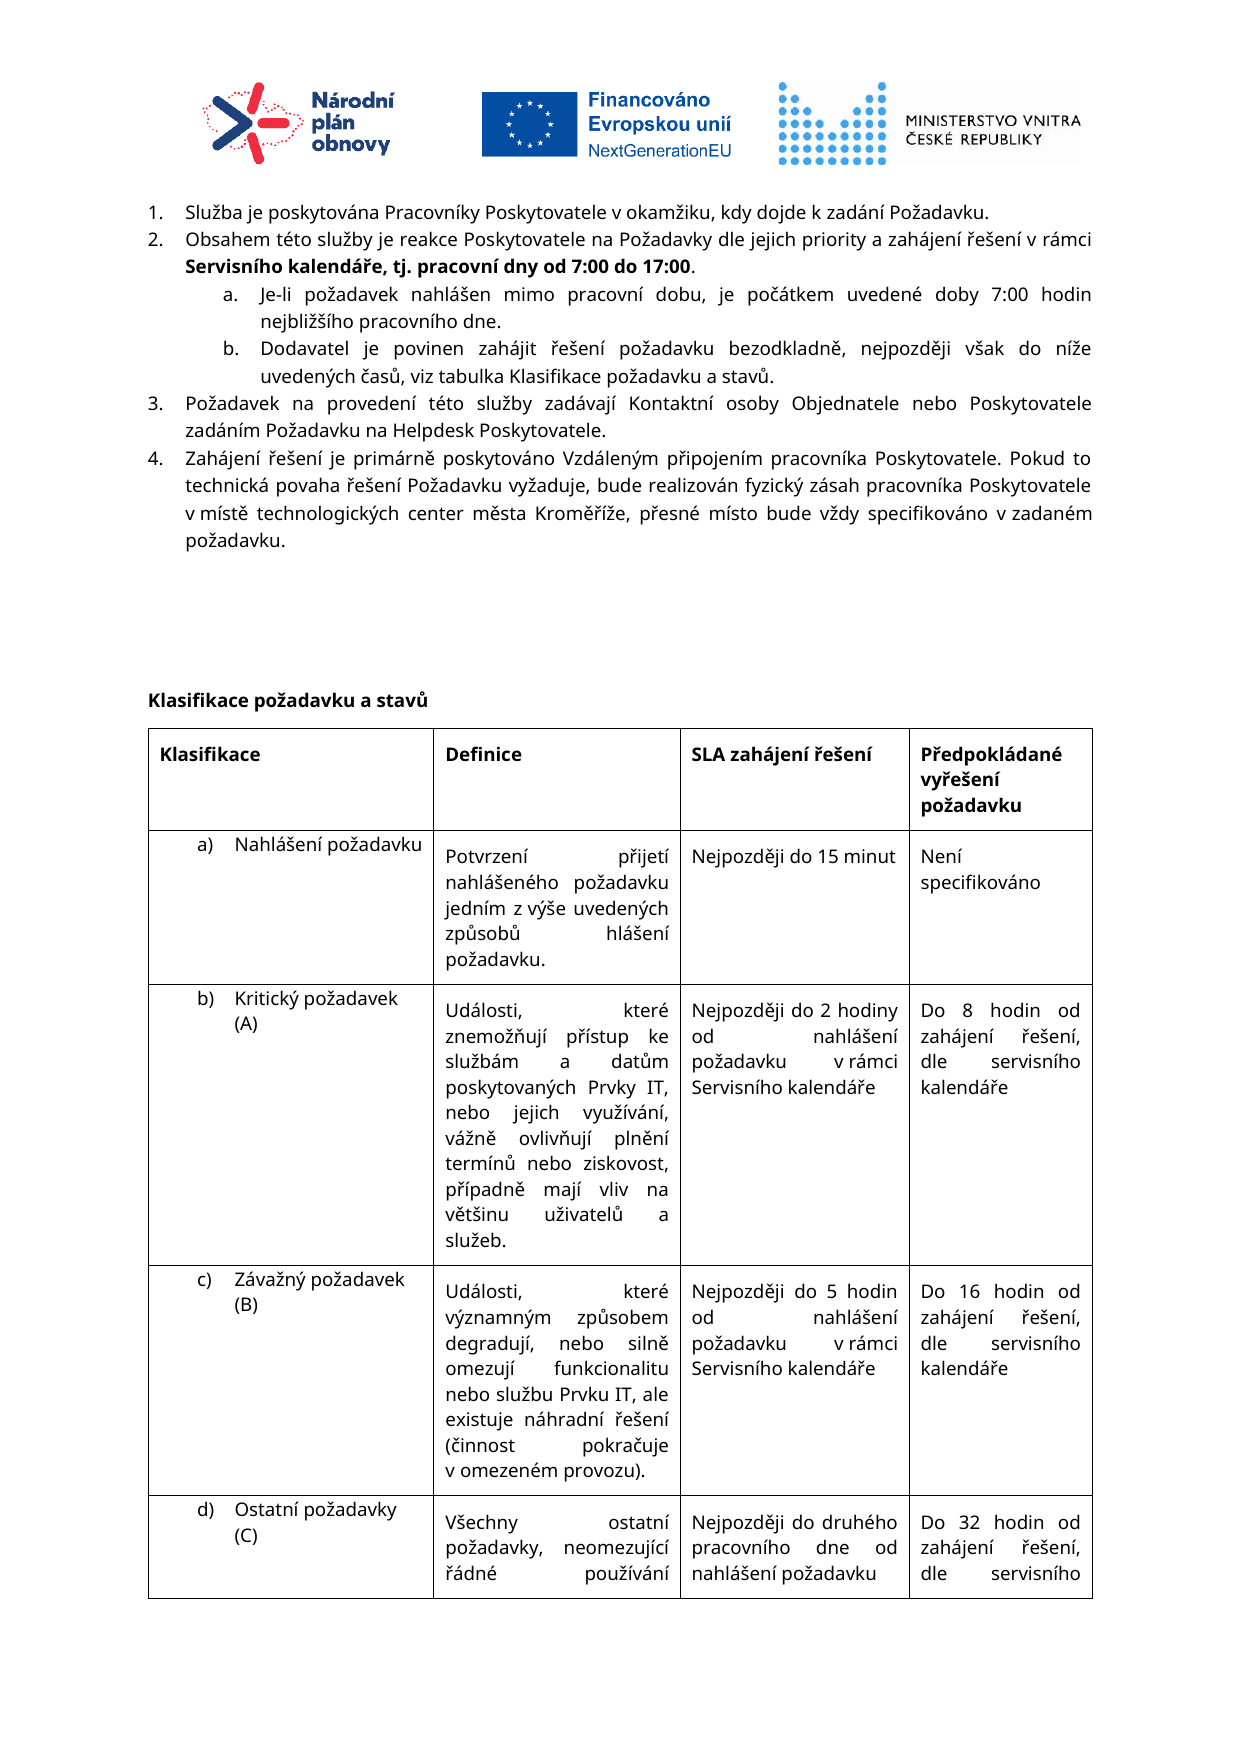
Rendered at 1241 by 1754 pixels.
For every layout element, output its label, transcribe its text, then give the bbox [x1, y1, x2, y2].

table_cell Nejpozději do 15 minut [681, 831, 909, 984]
list Dodavatel je povinen zahájit řešení požadavku bezodkladně, nejpozději však do níže uvedených časů, viz tabulka Klasifikace požadavku a stavů. [223, 336, 1093, 388]
table_header SLA zahájení řešení [681, 729, 909, 830]
list Zahájení řešení je primárně poskytováno Vzdáleným připojením pracovníka Poskytovatele. Pokud to technická povaha řešení Požadavku vyžaduje, bude realizován fyzický zásah pracovníka Poskytovatele v místě technologických center města Kroměříže, přesné místo bude vždy specifikováno v zadaném požadavku. [148, 445, 1093, 553]
list Služba je poskytována Pracovníky Poskytovatele v okamžiku, kdy dojde k zadání Požadavku. [148, 199, 1093, 224]
table_cell Nejpozději do 2 hodiny od nahlášení požadavku v rámci Servisního kalendáře [681, 985, 909, 1265]
table_cell Do 32 hodin od zahájení řešení, dle servisního kalendáře [910, 1496, 1092, 1598]
text Klasifikace požadavku a stavů [148, 688, 1093, 713]
table_header Předpokládané vyřešení požadavku [910, 729, 1092, 830]
table_cell Události, které významným způsobem degradují, nebo silně omezují funkcionalitu nebo službu Prvku IT, ale existuje náhradní řešení (činnost pokračuje v omezeném provozu). [434, 1266, 680, 1495]
table_cell Potvrzení přijetí nahlášeného požadavku jedním z výše uvedených způsobů hlášení požadavku. [434, 831, 680, 984]
table_cell Všechny ostatní požadavky, neomezující řádné používání Informačního systému, které tvoří Prvky IT. [434, 1496, 680, 1598]
table_cell Do 16 hodin od zahájení řešení, dle servisního kalendáře [910, 1266, 1092, 1495]
table_cell Závažný požadavek (B) [149, 1266, 433, 1495]
table_cell Nejpozději do druhého pracovního dne od nahlášení požadavku [681, 1496, 909, 1598]
table_cell Do 8 hodin od zahájení řešení, dle servisního kalendáře [910, 985, 1092, 1265]
list Obsahem této služby je reakce Poskytovatele na Požadavky dle jejich priority a zahájení řešení v rámci Servisního kalendáře, tj. pracovní dny od 7:00 do 17:00. [148, 226, 1093, 279]
table_cell Není specifikováno [910, 831, 1092, 984]
list Je-li požadavek nahlášen mimo pracovní dobu, je počátkem uvedené doby 7:00 hodin nejbližšího pracovního dne. [223, 281, 1093, 334]
picture [473, 86, 748, 161]
table_cell Kritický požadavek (A) [149, 985, 433, 1265]
table_cell Ostatní požadavky (C) [149, 1496, 433, 1598]
table_cell Nejpozději do 5 hodin od nahlášení požadavku v rámci Servisního kalendáře [681, 1266, 909, 1495]
picture [190, 73, 412, 174]
picture [778, 82, 1081, 165]
list Požadavek na provedení této služby zadávají Kontaktní osoby Objednatele nebo Poskytovatele zadáním Požadavku na Helpdesk Poskytovatele. [148, 390, 1093, 443]
table_header Klasifikace [149, 729, 433, 830]
table_header Definice [434, 729, 680, 830]
table_cell Události, které znemožňují přístup ke službám a datům poskytovaných Prvky IT, nebo jejich využívání, vážně ovlivňují plnění termínů nebo ziskovost, případně mají vliv na většinu uživatelů a služeb. [434, 985, 680, 1265]
table_cell Nahlášení požadavku [149, 831, 433, 984]
